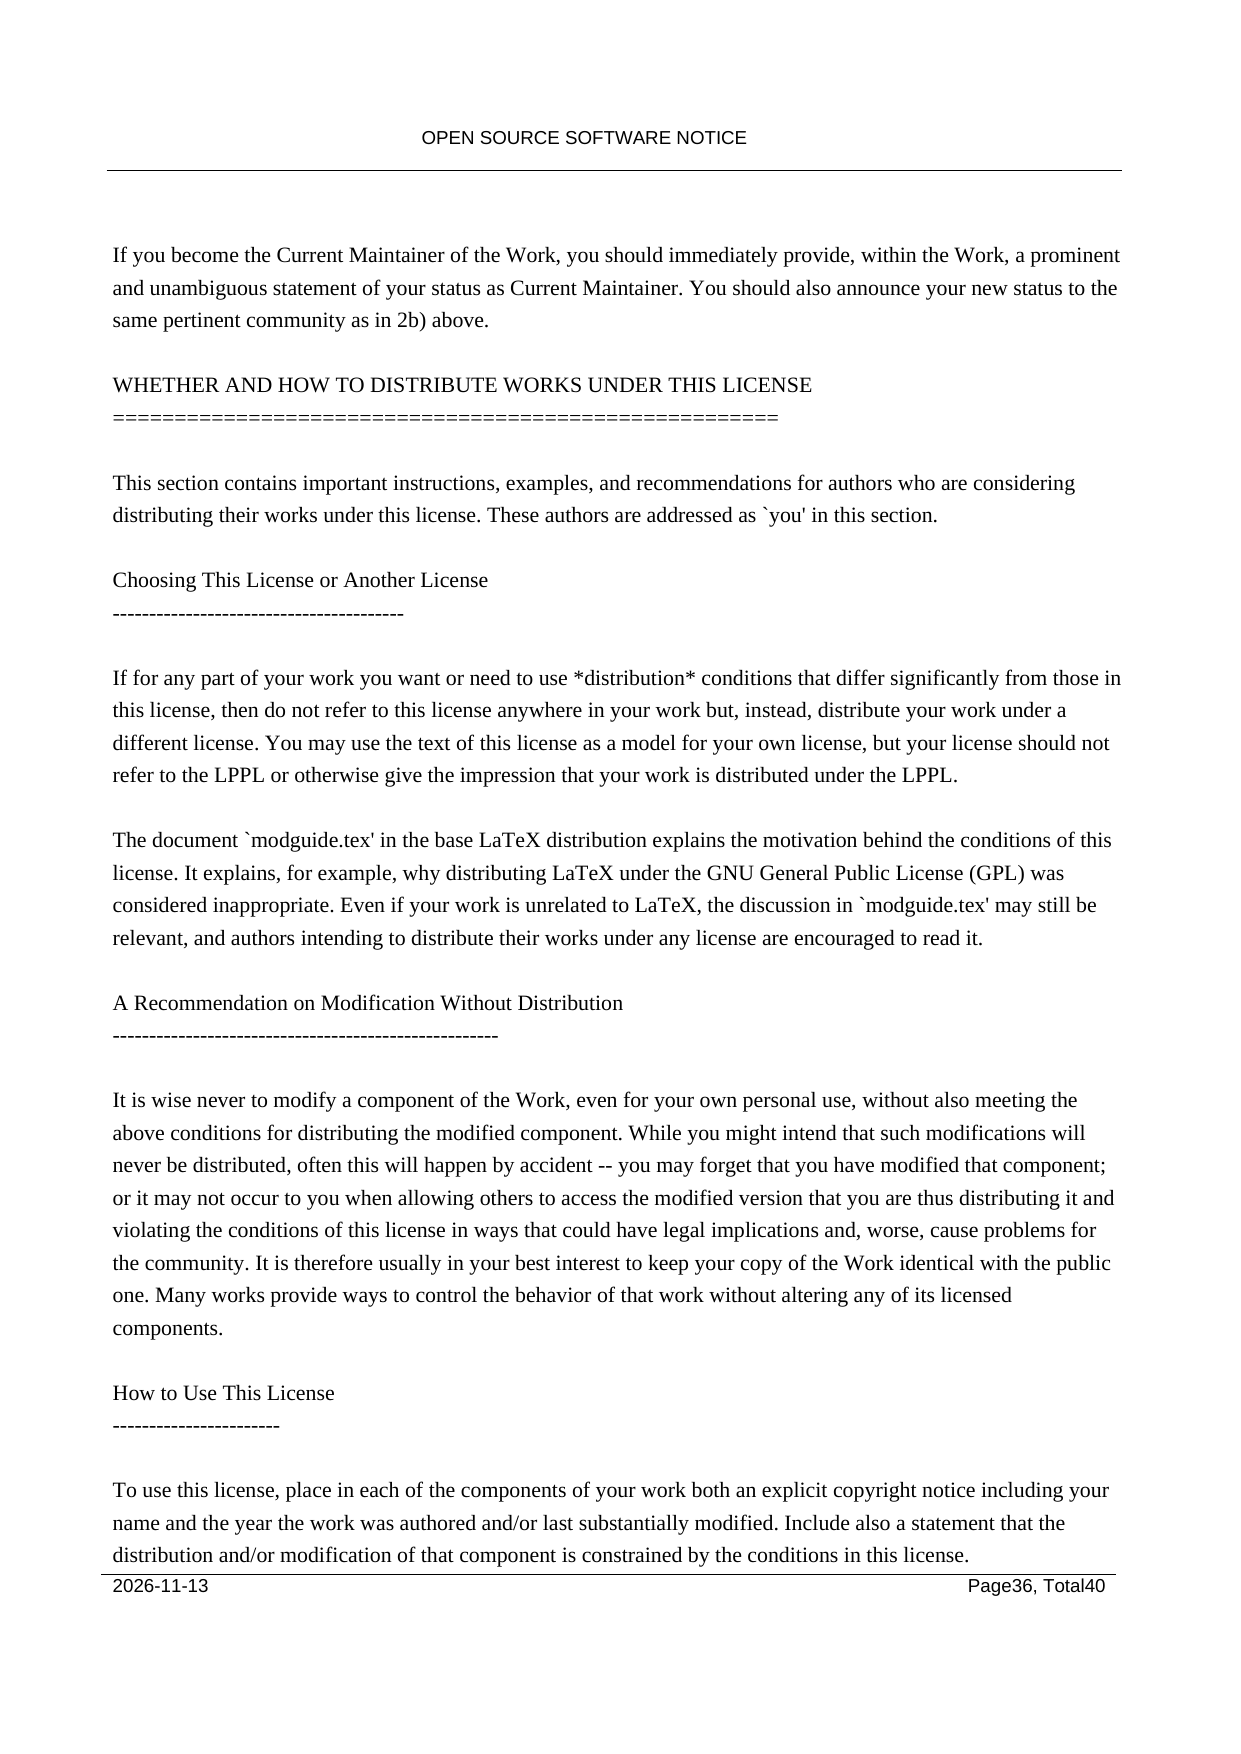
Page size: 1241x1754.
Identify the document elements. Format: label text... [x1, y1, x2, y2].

text ====================================================== [112, 401, 1128, 434]
text How to Use This License [112, 1376, 1128, 1409]
text If you become the Current Maintainer of the Work, you should immediately provide, within the Work, a prominent and unambiguous statement of your status as Current Maintainer. You should also announce your new status to the same pertinent community as in 2b) above. [112, 239, 1128, 336]
text ----------------------------------------------------- [112, 1019, 1128, 1051]
text If for any part of your work you want or need to use *distribution* conditions that differ significantly from those in this license, then do not refer to this license anywhere in your work but, instead, distribute your work under a different license. You may use the text of this license as a model for your own license, but your license should not refer to the LPPL or otherwise give the impression that your work is distributed under the LPPL. [112, 661, 1128, 791]
text This section contains important instructions, examples, and recommendations for authors who are considering distributing their works under this license. These authors are addressed as `you' in this section. [112, 466, 1128, 531]
text Choosing This License or Another License [112, 564, 1128, 596]
text WHETHER AND HOW TO DISTRIBUTE WORKS UNDER THIS LICENSE [112, 369, 1128, 401]
text To use this license, place in each of the components of your work both an explicit copyright notice including your name and the year the work was authored and/or last substantially modified. Include also a statement that the distribution and/or modification of that component is constrained by the conditions in this license. [112, 1474, 1128, 1571]
text The document `modguide.tex' in the base LaTeX distribution explains the motivation behind the conditions of this license. It explains, for example, why distributing LaTeX under the GNU General Public License (GPL) was considered inappropriate. Even if your work is unrelated to LaTeX, the discussion in `modguide.tex' may still be relevant, and authors intending to distribute their works under any license are encouraged to read it. [112, 824, 1128, 954]
text It is wise never to modify a component of the Work, even for your own personal use, without also meeting the above conditions for distributing the modified component. While you might intend that such modifications will never be distributed, often this will happen by accident -- you may forget that you have modified that component; or it may not occur to you when allowing others to access the modified version that you are thus distributing it and violating the conditions of this license in ways that could have legal implications and, worse, cause problems for the community. It is therefore usually in your best interest to keep your copy of the Work identical with the public one. Many works provide ways to control the behavior of that work without altering any of its licensed components. [112, 1084, 1128, 1344]
text ----------------------- [112, 1409, 1128, 1441]
text A Recommendation on Modification Without Distribution [112, 986, 1128, 1019]
text ---------------------------------------- [112, 596, 1128, 629]
